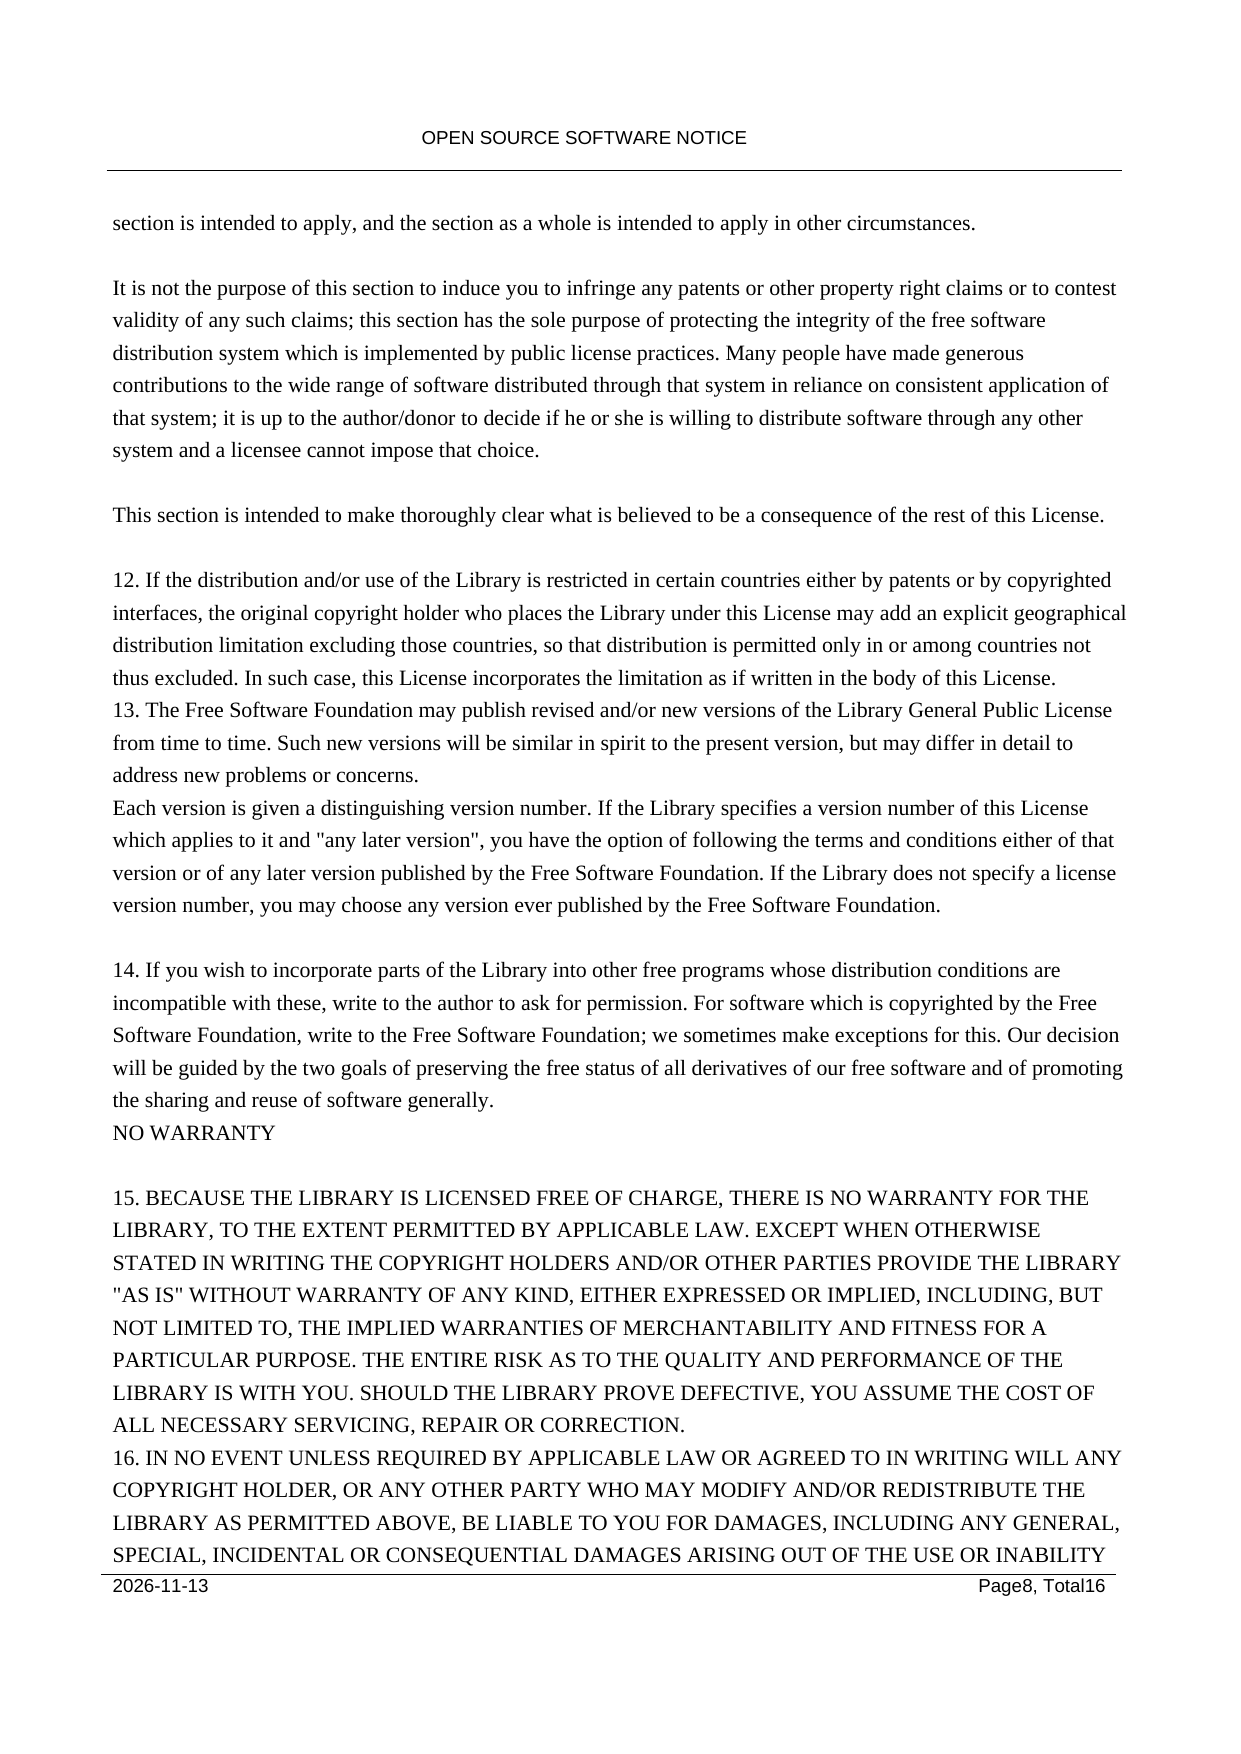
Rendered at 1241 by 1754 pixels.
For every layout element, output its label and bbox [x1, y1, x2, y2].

text [112, 206, 1128, 1571]
